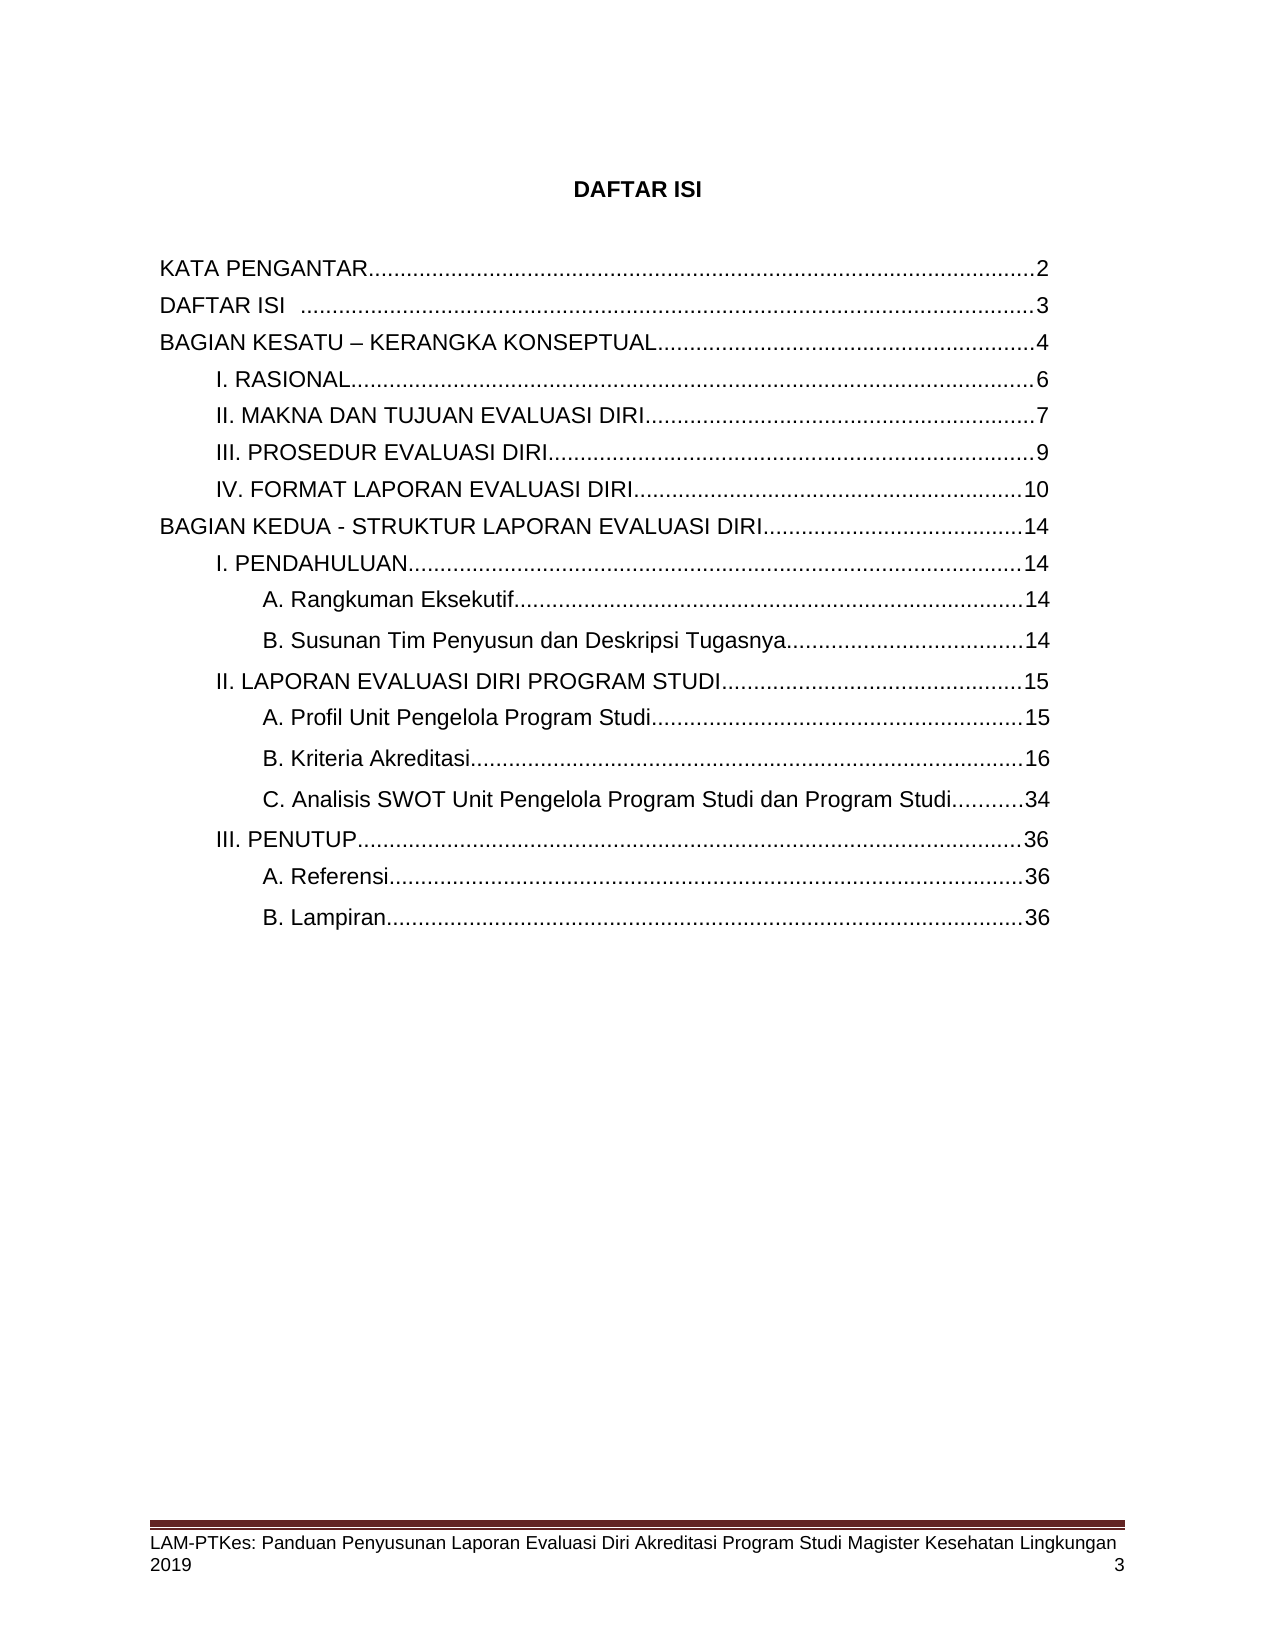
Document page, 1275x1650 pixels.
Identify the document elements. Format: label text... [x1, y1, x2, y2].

subtitle DAFTAR ISI [150, 176, 1125, 203]
